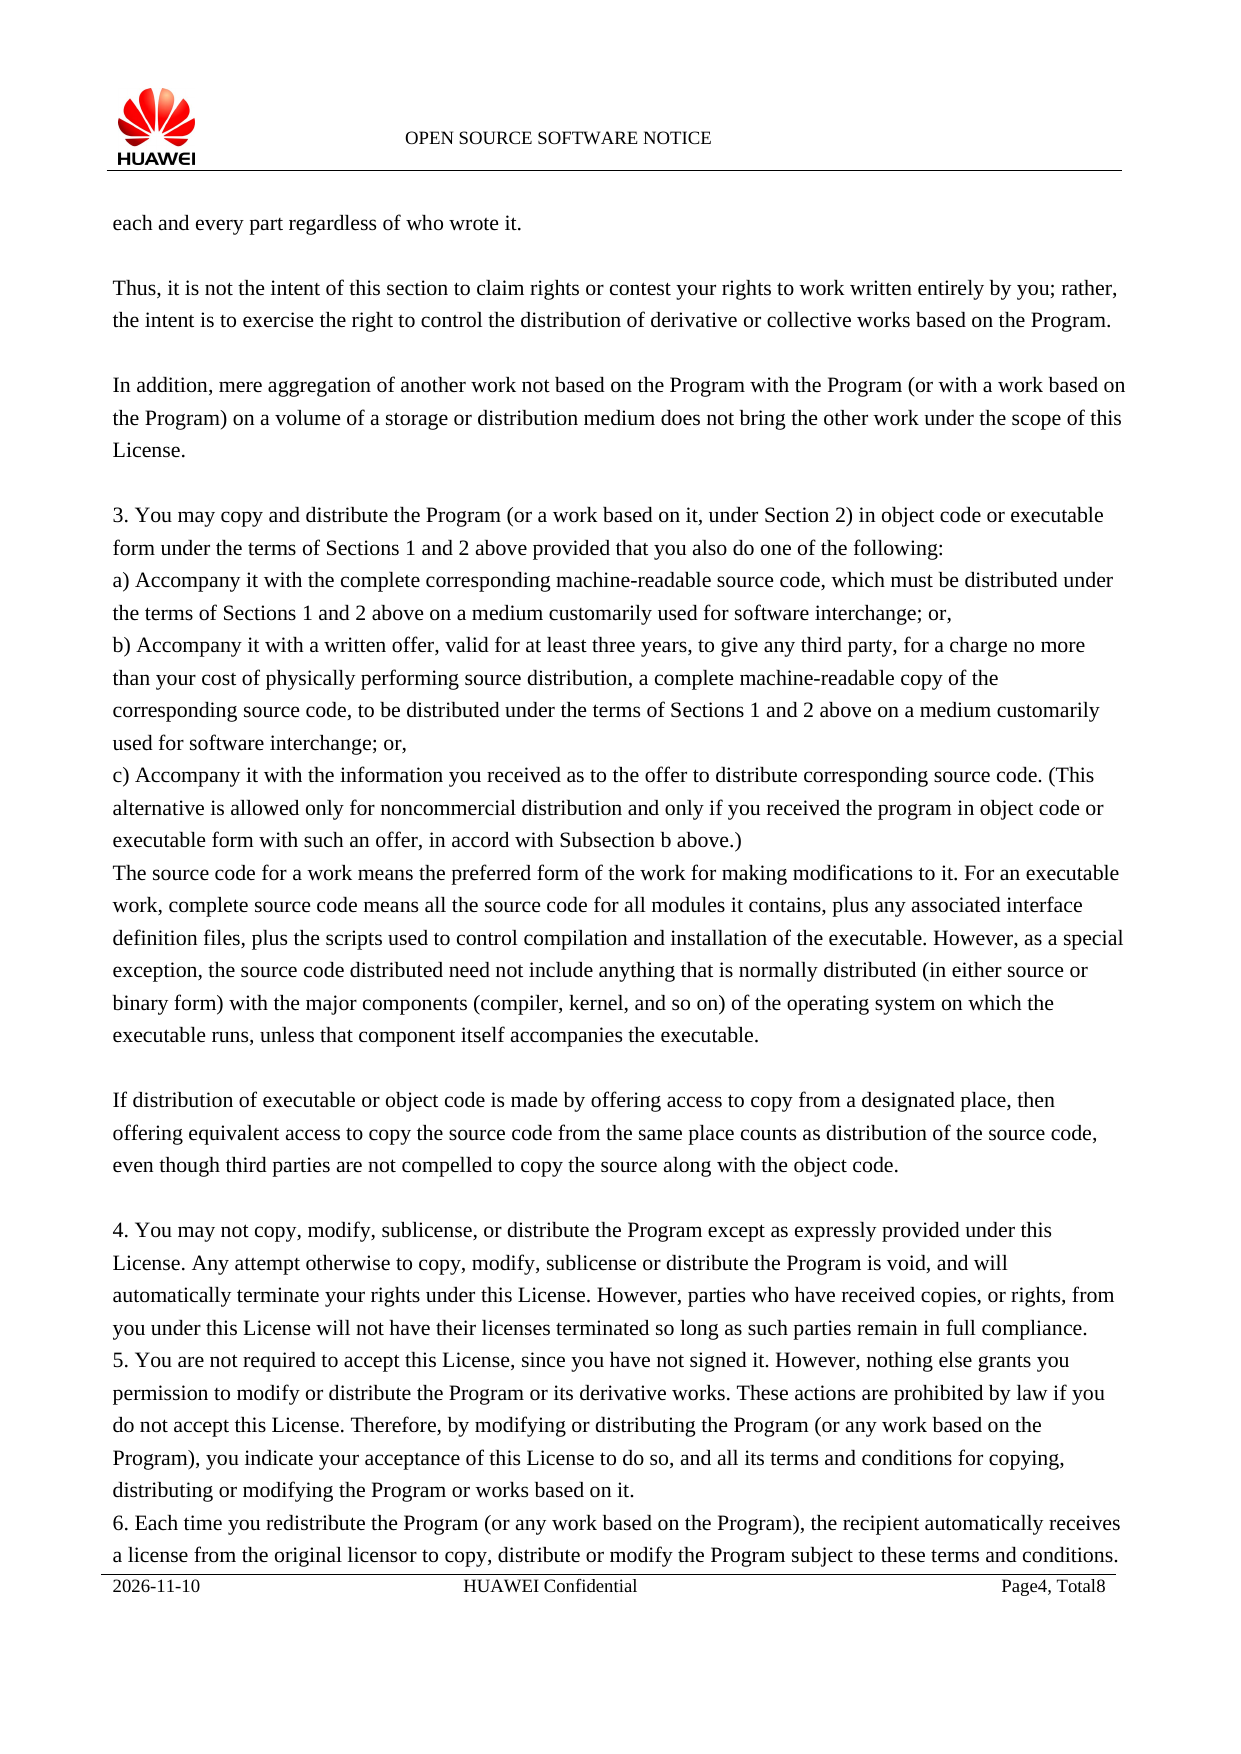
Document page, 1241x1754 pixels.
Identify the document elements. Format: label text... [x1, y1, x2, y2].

picture [118, 88, 195, 165]
